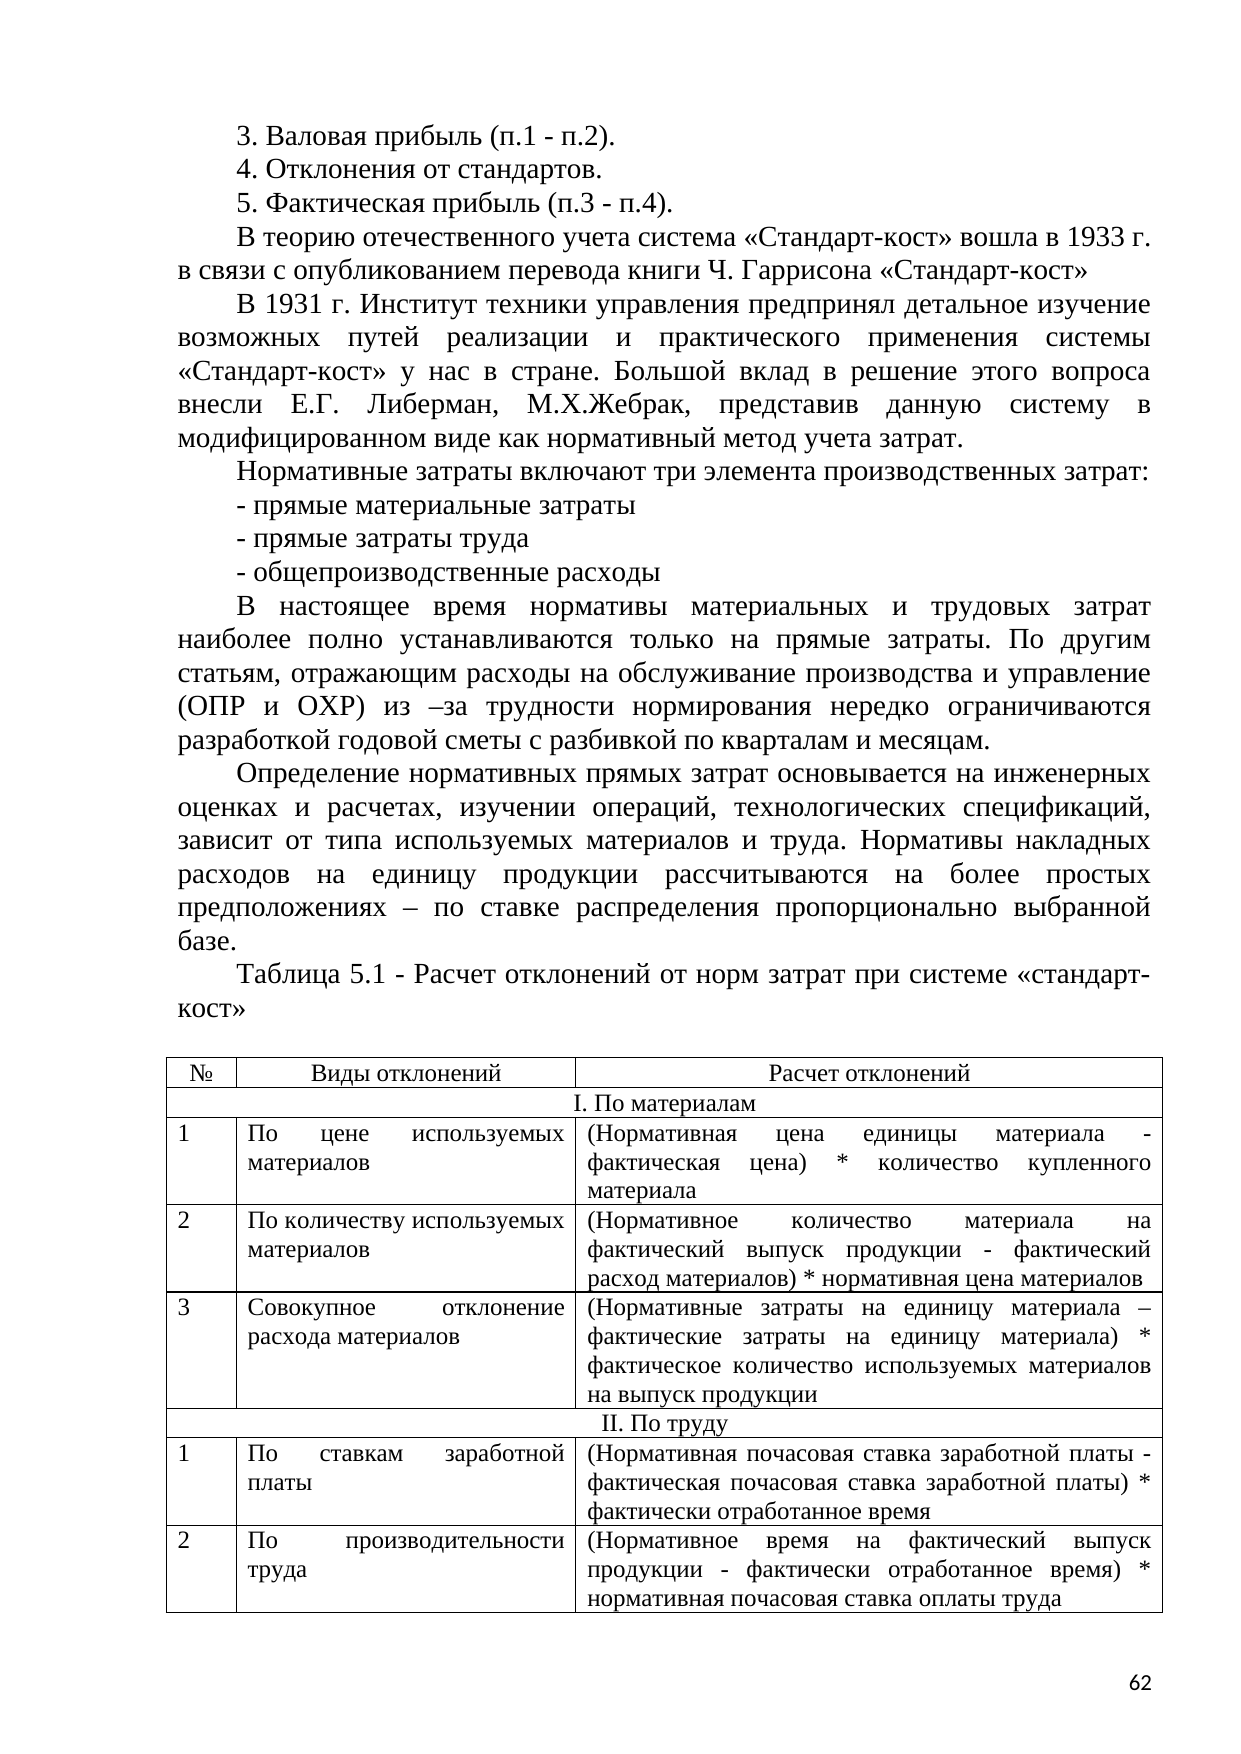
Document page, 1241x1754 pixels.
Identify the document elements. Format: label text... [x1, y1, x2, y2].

table_cell (Нормативная почасовая ставка заработной платы - фактическая почасовая ставка заработной платы) * фактически отработанное время [576, 1438, 1162, 1524]
table_cell По количеству используемых материалов [237, 1205, 575, 1291]
text В настоящее время нормативы материальных и трудовых затрат наиболее полно устанавливаются только на прямые затраты. По другим статьям, отражающим расходы на обслуживание производства и управление (ОПР и ОХР) из –за трудности нормирования нередко ограничиваются разработкой годовой сметы с разбивкой по кварталам и месяцам. [177, 588, 1152, 755]
table_cell 3 [167, 1293, 236, 1407]
text Определение нормативных прямых затрат основывается на инженерных оценках и расчетах, изучении операций, технологических спецификаций, зависит от типа используемых материалов и труда. Нормативы накладных расходов на единицу продукции рассчитываются на более простых предположениях – по ставке распределения пропорционально выбранной базе. [177, 755, 1152, 957]
table_header Расчет отклонений [576, 1058, 1162, 1087]
table_cell Совокупное отклонение расхода материалов [237, 1293, 575, 1407]
table_cell (Нормативное количество материала на фактический выпуск продукции - фактический расход материалов) * нормативная цена материалов [576, 1205, 1162, 1291]
table_cell По производительности труда [237, 1526, 575, 1612]
table_cell 2 [167, 1526, 236, 1612]
table_cell II. По труду [167, 1409, 1162, 1437]
table_cell I. По материалам [167, 1088, 1162, 1117]
table_cell 1 [167, 1438, 236, 1524]
text 5. Фактическая прибыль (п.3 - п.4). [177, 185, 1152, 219]
table_cell (Нормативные затраты на единицу материала – фактические затраты на единицу материала) * фактическое количество используемых материалов на выпуск продукции [576, 1293, 1162, 1407]
table_cell (Нормативное время на фактический выпуск продукции - фактически отработанное время) * нормативная почасовая ставка оплаты труда [576, 1526, 1162, 1612]
table_cell 2 [167, 1205, 236, 1291]
text В 1931 г. Институт техники управления предпринял детальное изучение возможных путей реализации и практического применения системы «Стандарт-кост» у нас в стране. Большой вклад в решение этого вопроса внесли Е.Г. Либерман, М.Х.Жебрак, представив данную систему в модифицированном виде как нормативный метод учета затрат. [177, 286, 1152, 453]
text 3. Валовая прибыль (п.1 - п.2). [177, 118, 1152, 152]
table_cell По цене используемых материалов [237, 1118, 575, 1204]
table_header Виды отклонений [237, 1058, 575, 1087]
text - общепроизводственные расходы [177, 554, 1152, 588]
text Таблица 5.1 - Расчет отклонений от норм затрат при системе «стандарт-кост» [177, 957, 1152, 1024]
text - прямые материальные затраты [177, 487, 1152, 521]
table_cell (Нормативная цена единицы материала - фактическая цена) * количество купленного материала [576, 1118, 1162, 1204]
text В теорию отечественного учета система «Стандарт-кост» вошла в 1933 г. в связи с опубликованием перевода книги Ч. Гаррисона «Стандарт-кост» [177, 219, 1152, 286]
text Нормативные затраты включают три элемента производственных затрат: [177, 453, 1152, 487]
text - прямые затраты труда [177, 521, 1152, 554]
text 4. Отклонения от стандартов. [177, 152, 1152, 185]
table_cell По ставкам заработной платы [237, 1438, 575, 1524]
table_cell 1 [167, 1118, 236, 1204]
table_header № [167, 1058, 236, 1087]
